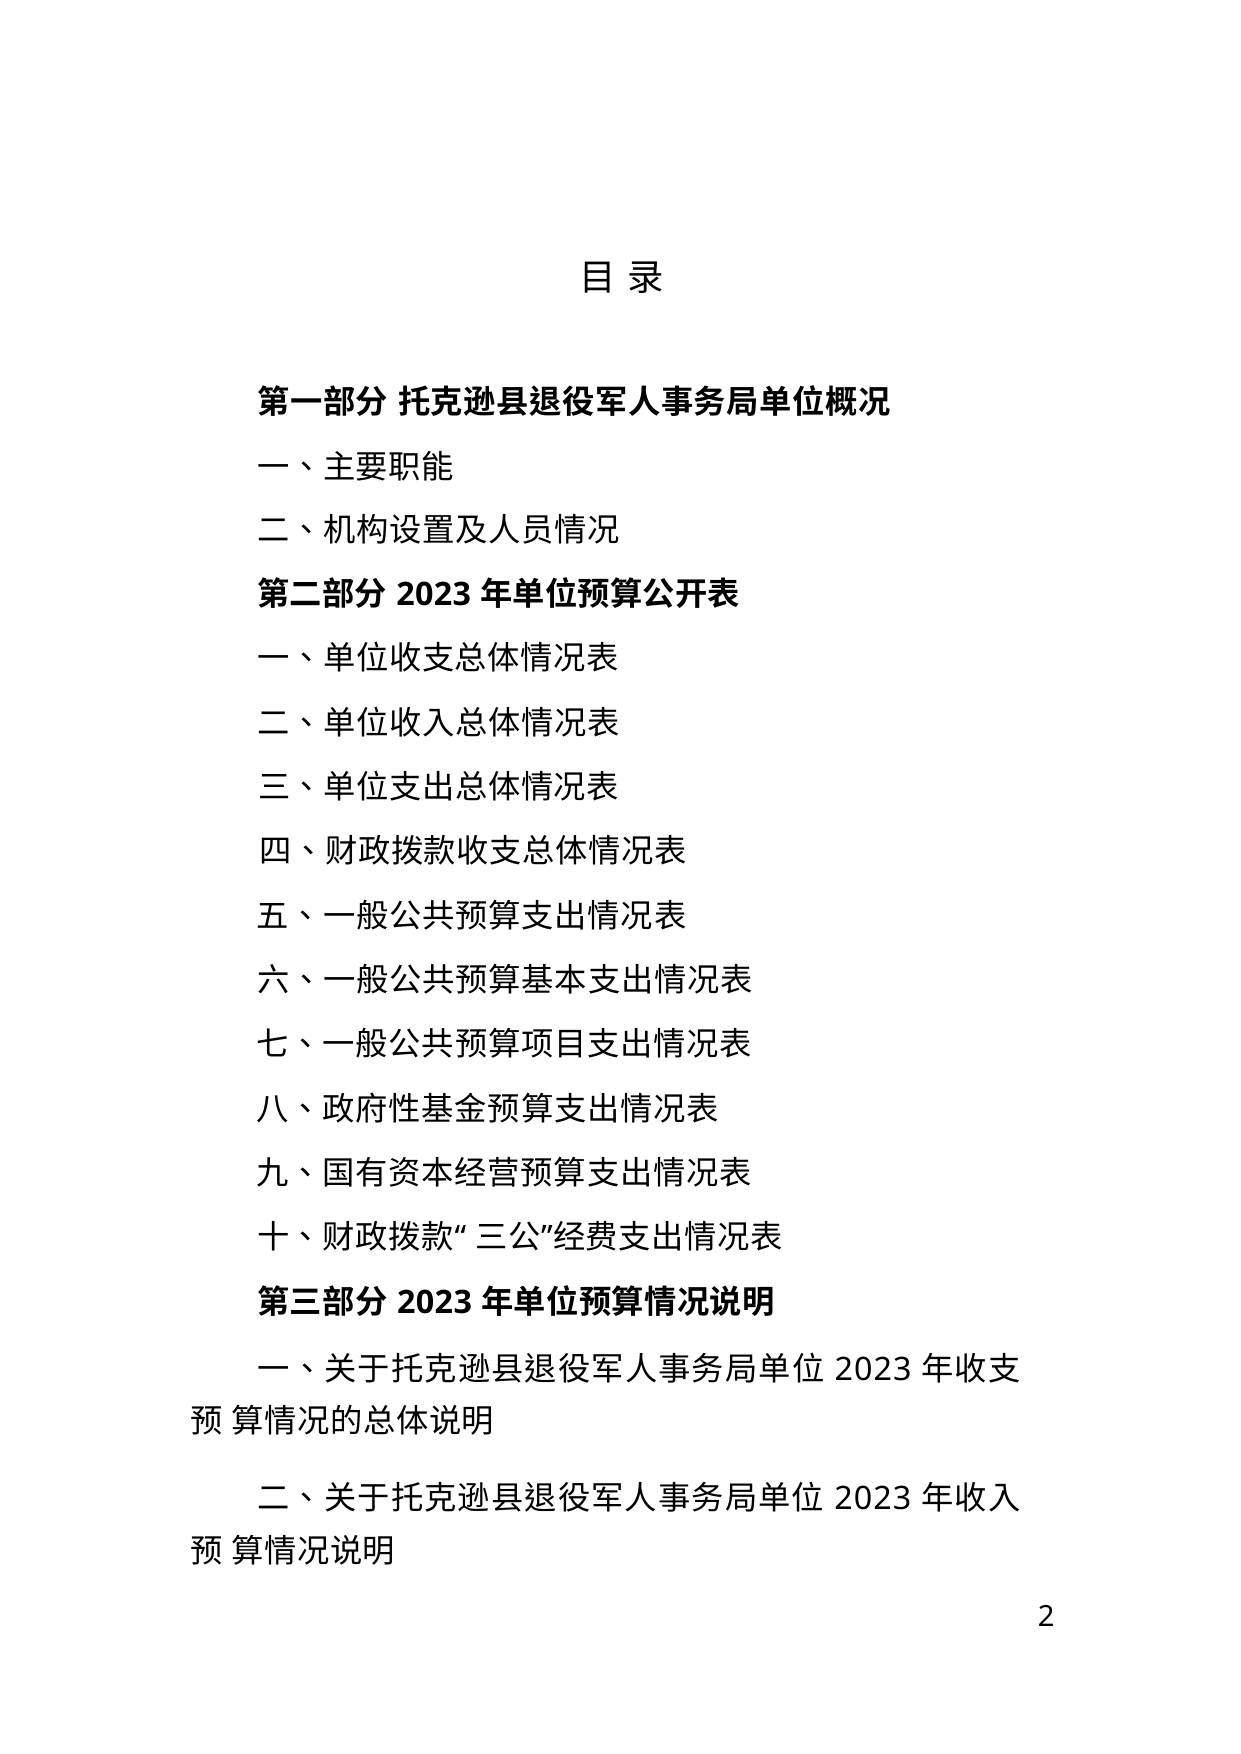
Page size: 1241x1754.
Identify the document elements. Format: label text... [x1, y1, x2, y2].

text 第一部分 托克逊县退役军人事务局单位概况 [257, 382, 1054, 422]
text 三、单位支出总体情况表 [258, 766, 1054, 806]
text 第二部分 2023 年单位预算公开表 [257, 574, 1054, 614]
text 一、单位收支总体情况表 [257, 638, 1054, 678]
text 二、机构设置及人员情况 [257, 509, 1054, 549]
text 八、政府性基金预算支出情况表 [256, 1088, 1054, 1128]
text 一、关于托克逊县退役军人事务局单位 2023 年收支预 算情况的总体说明 [190, 1346, 1053, 1442]
text 九、国有资本经营预算支出情况表 [256, 1153, 1054, 1193]
text 五、一般公共预算支出情况表 [257, 895, 1054, 935]
text 一、主要职能 [257, 446, 1054, 486]
text 六、一般公共预算基本支出情况表 [257, 959, 1054, 999]
text 七、一般公共预算项目支出情况表 [256, 1024, 1054, 1064]
text 十、财政拨款“ 三公”经费支出情况表 [257, 1217, 1054, 1257]
text 四、财政拨款收支总体情况表 [259, 831, 1054, 871]
text 第三部分 2023 年单位预算情况说明 [257, 1281, 1054, 1321]
text 目 录 [579, 253, 1054, 300]
text 二、关于托克逊县退役军人事务局单位 2023 年收入预 算情况说明 [190, 1475, 1053, 1572]
text 二、单位收入总体情况表 [257, 702, 1054, 742]
